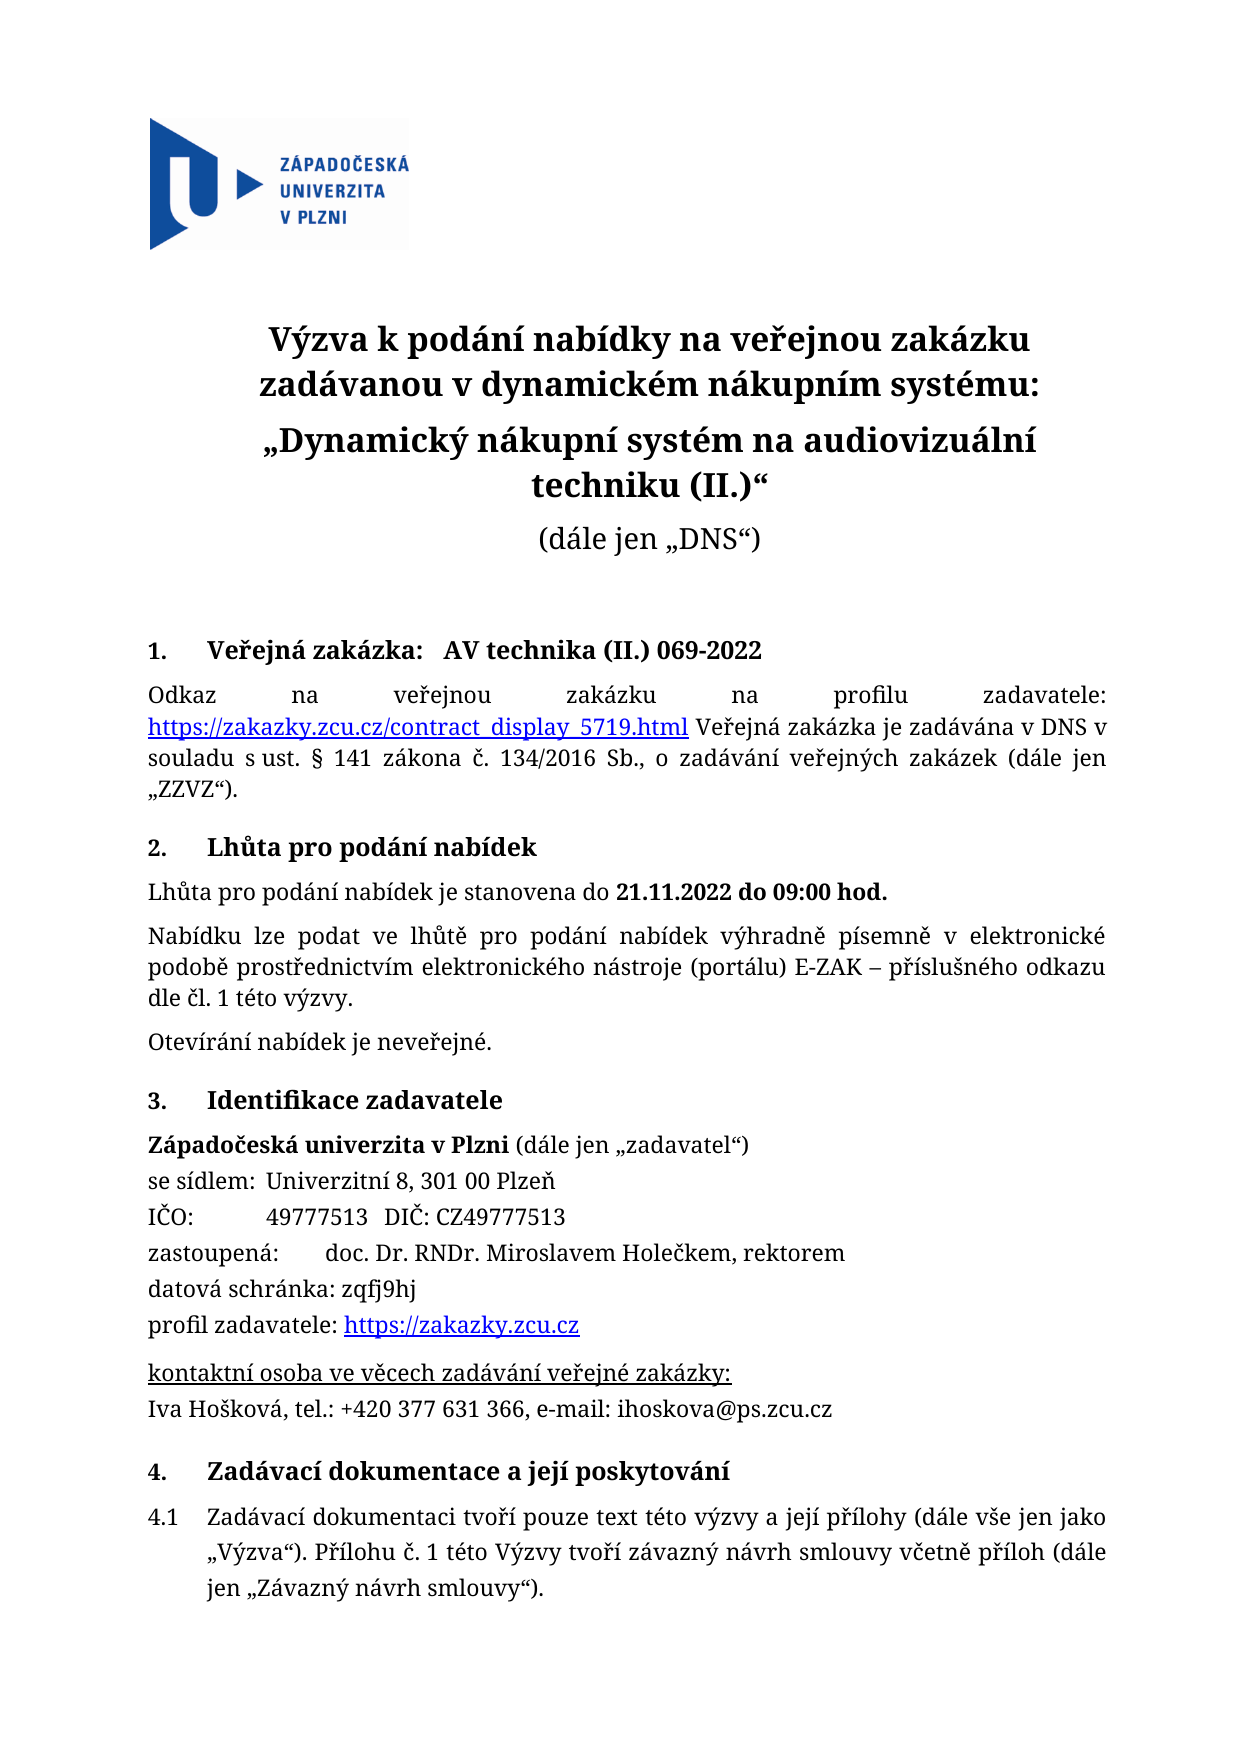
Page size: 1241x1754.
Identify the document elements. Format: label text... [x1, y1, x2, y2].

text „Dynamický nákupní systém na audiovizuální techniku (II.)“ [192, 417, 1107, 508]
text Lhůta pro podání nabídek je stanovena do 21.11.2022 do 09:00 hod. [148, 876, 1107, 907]
list Zadávací dokumentaci tvoří pouze text této výzvy a její přílohy (dále vše jen jako „Výzva“). Přílohu č. 1 této Výzvy tvoří závazný návrh smlouvy včetně příloh (dále jen „Závazný návrh smlouvy“). [148, 1500, 1107, 1603]
subtitle Lhůta pro podání nabídek [148, 829, 1107, 863]
text zastoupená: doc. Dr. RNDr. Miroslavem Holečkem, rektorem [148, 1237, 1107, 1268]
text datová schránka: zqfj9hj [148, 1273, 1107, 1304]
text se sídlem: Univerzitní 8, 301 00 Plzeň [148, 1165, 1107, 1196]
picture [150, 118, 409, 250]
subtitle Veřejná zakázka: AV technika (II.) 069-2022 [148, 633, 1107, 667]
subtitle Identifikace zadavatele [148, 1082, 1107, 1116]
text profil zadavatele: https://zakazky.zcu.cz [148, 1308, 1107, 1340]
text Výzva k podání nabídky na veřejnou zakázku zadávanou v dynamickém nákupním systému: [192, 316, 1107, 406]
text Otevírání nabídek je neveřejné. [148, 1026, 1107, 1057]
text Iva Hošková, tel.: +420 377 631 366, e-mail: ihoskova@ps.zcu.cz [148, 1393, 1107, 1424]
text IČO: 49777513 DIČ: CZ49777513 [148, 1201, 1107, 1232]
text kontaktní osoba ve věcech zadávání veřejné zakázky: [148, 1357, 1107, 1388]
text Odkaz na veřejnou zakázku na profilu zadavatele: https://zakazky.zcu.cz/contract_display_5719.html Veřejná zakázka je zadávána v DNS v souladu s ust. § 141 zákona č. 134/2016 Sb., o zadávání veřejných zakázek (dále jen „ZZVZ“). [148, 679, 1107, 804]
subtitle Zadávací dokumentace a její poskytování [148, 1454, 1107, 1488]
text (dále jen „DNS“) [192, 518, 1107, 558]
text Nabídku lze podat ve lhůtě pro podání nabídek výhradně písemně v elektronické podobě prostřednictvím elektronického nástroje (portálu) E-ZAK – příslušného odkazu dle čl. 1 této výzvy. [148, 920, 1107, 1013]
text Západočeská univerzita v Plzni (dále jen „zadavatel“) [148, 1129, 1107, 1160]
